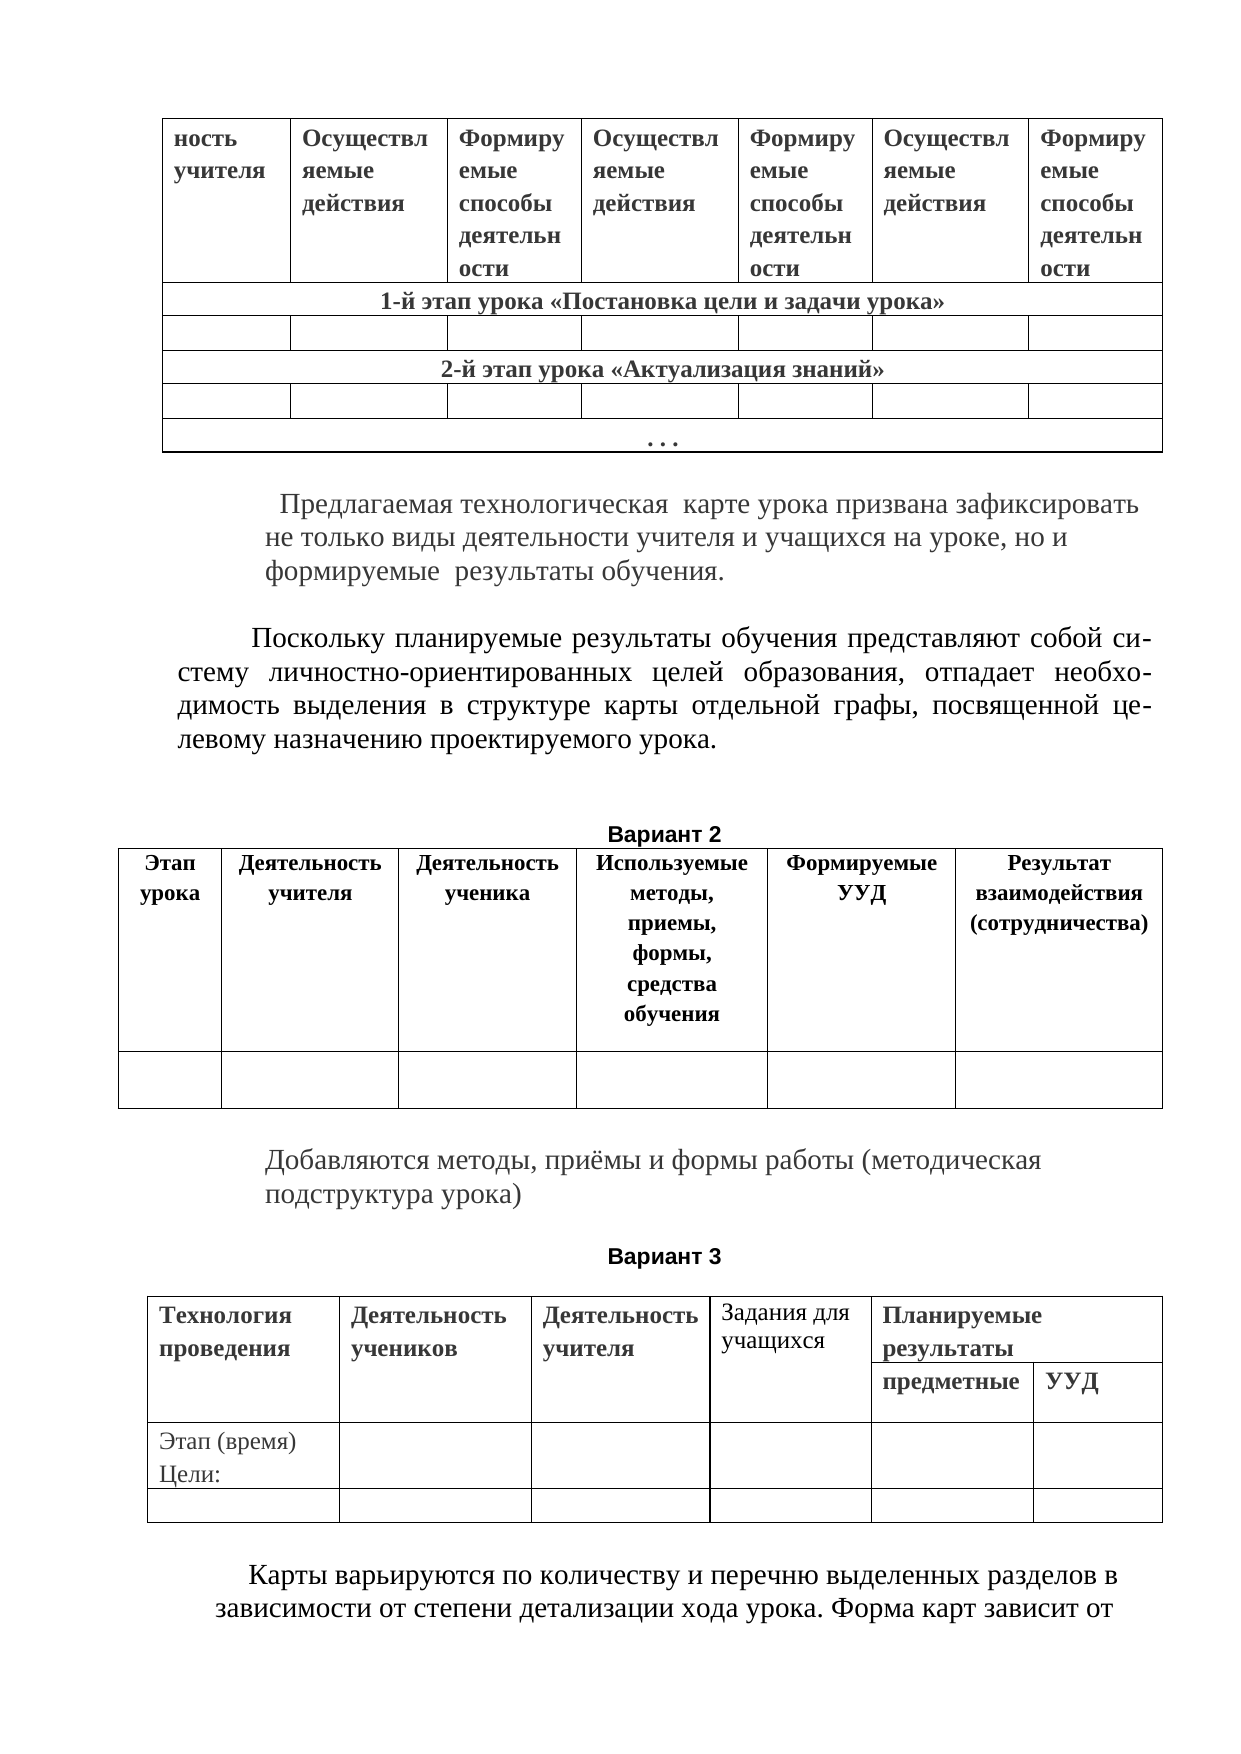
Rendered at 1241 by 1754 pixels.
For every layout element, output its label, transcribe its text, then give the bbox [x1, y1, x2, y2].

table_cell [340, 1489, 531, 1522]
table_cell [399, 1052, 576, 1108]
table_cell [340, 1423, 531, 1488]
table_cell [739, 316, 872, 350]
table_header Задания для учащихся [711, 1297, 871, 1422]
table_cell [873, 316, 1028, 350]
text Поскольку планируемые результаты обучения представляют собой систему личностно-ориентированных целей образования, отпадает необходимость выделения в структуре карты отдельной графы, посвященной целевому назначению проектируемого урока. [177, 620, 1152, 754]
table_cell [163, 384, 290, 418]
table_cell [739, 384, 872, 418]
table_cell [956, 1052, 1162, 1108]
table_cell [768, 1052, 955, 1108]
table_cell [1029, 316, 1162, 350]
table_cell 1-й этап урока «Постановка цели и задачи урока» [163, 283, 1162, 315]
table_cell [872, 1489, 1033, 1522]
table_cell Осуществляемые действия [873, 119, 1028, 282]
table_cell Формируемые способы деятельности [1029, 119, 1162, 282]
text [177, 1557, 1152, 1624]
table_cell [291, 316, 447, 350]
table_header Деятельность ученика [399, 849, 576, 1051]
text Вариант 3 [177, 1243, 1152, 1269]
table_cell [577, 1052, 767, 1108]
table_cell [163, 316, 290, 350]
table_header Этап урока [119, 849, 221, 1051]
table_cell [222, 1052, 398, 1108]
table_cell [1029, 384, 1162, 418]
text Вариант 2 [177, 821, 1152, 848]
table_cell УУД [1034, 1363, 1162, 1422]
table_cell [148, 1489, 339, 1522]
table_cell [1034, 1423, 1162, 1488]
table_header Технология проведения [148, 1297, 339, 1422]
table_header Деятельность учителя [532, 1297, 709, 1422]
table_cell Осуществляемые действия [582, 119, 738, 282]
table_cell 2-й этап урока «Актуализация знаний» [163, 351, 1162, 383]
table_cell [119, 1052, 221, 1108]
text Предлагаемая технологическая карте урока призвана зафиксировать не только виды деятельности учителя и учащихся на уроке, но и формируемые результаты обучения. [265, 486, 1152, 587]
table_cell [582, 316, 738, 350]
table_header Формируемые УУД [768, 849, 955, 1051]
table_cell [448, 316, 581, 350]
table_header Планируемые результаты [872, 1297, 1162, 1362]
table_cell Этап (время) Цели: [148, 1423, 339, 1488]
table_header Результат взаимодействия (сотрудничества) [956, 849, 1162, 1051]
table_cell [711, 1489, 871, 1522]
table_header Используемые методы, приемы, формы, средства обучения [577, 849, 767, 1051]
table_cell [532, 1423, 709, 1488]
table_cell [448, 384, 581, 418]
text Добавляются методы, приёмы и формы работы (методическая подструктура урока) [265, 1142, 1152, 1209]
table_cell [1034, 1489, 1162, 1522]
table_cell Осуществляемые действия [291, 119, 447, 282]
table_cell [291, 384, 447, 418]
table_cell Формируемые способы деятельности [739, 119, 872, 282]
table_header Деятельность учеников [340, 1297, 531, 1422]
table_header Деятельность учителя [222, 849, 398, 1051]
table_cell . . . [163, 419, 1162, 451]
table_cell предметные [872, 1363, 1033, 1422]
table_cell Формируемые способы деятельности [448, 119, 581, 282]
table_cell [711, 1423, 871, 1488]
table_cell [872, 1423, 1033, 1488]
table_cell [532, 1489, 709, 1522]
table_cell [873, 384, 1028, 418]
table_cell [582, 384, 738, 418]
